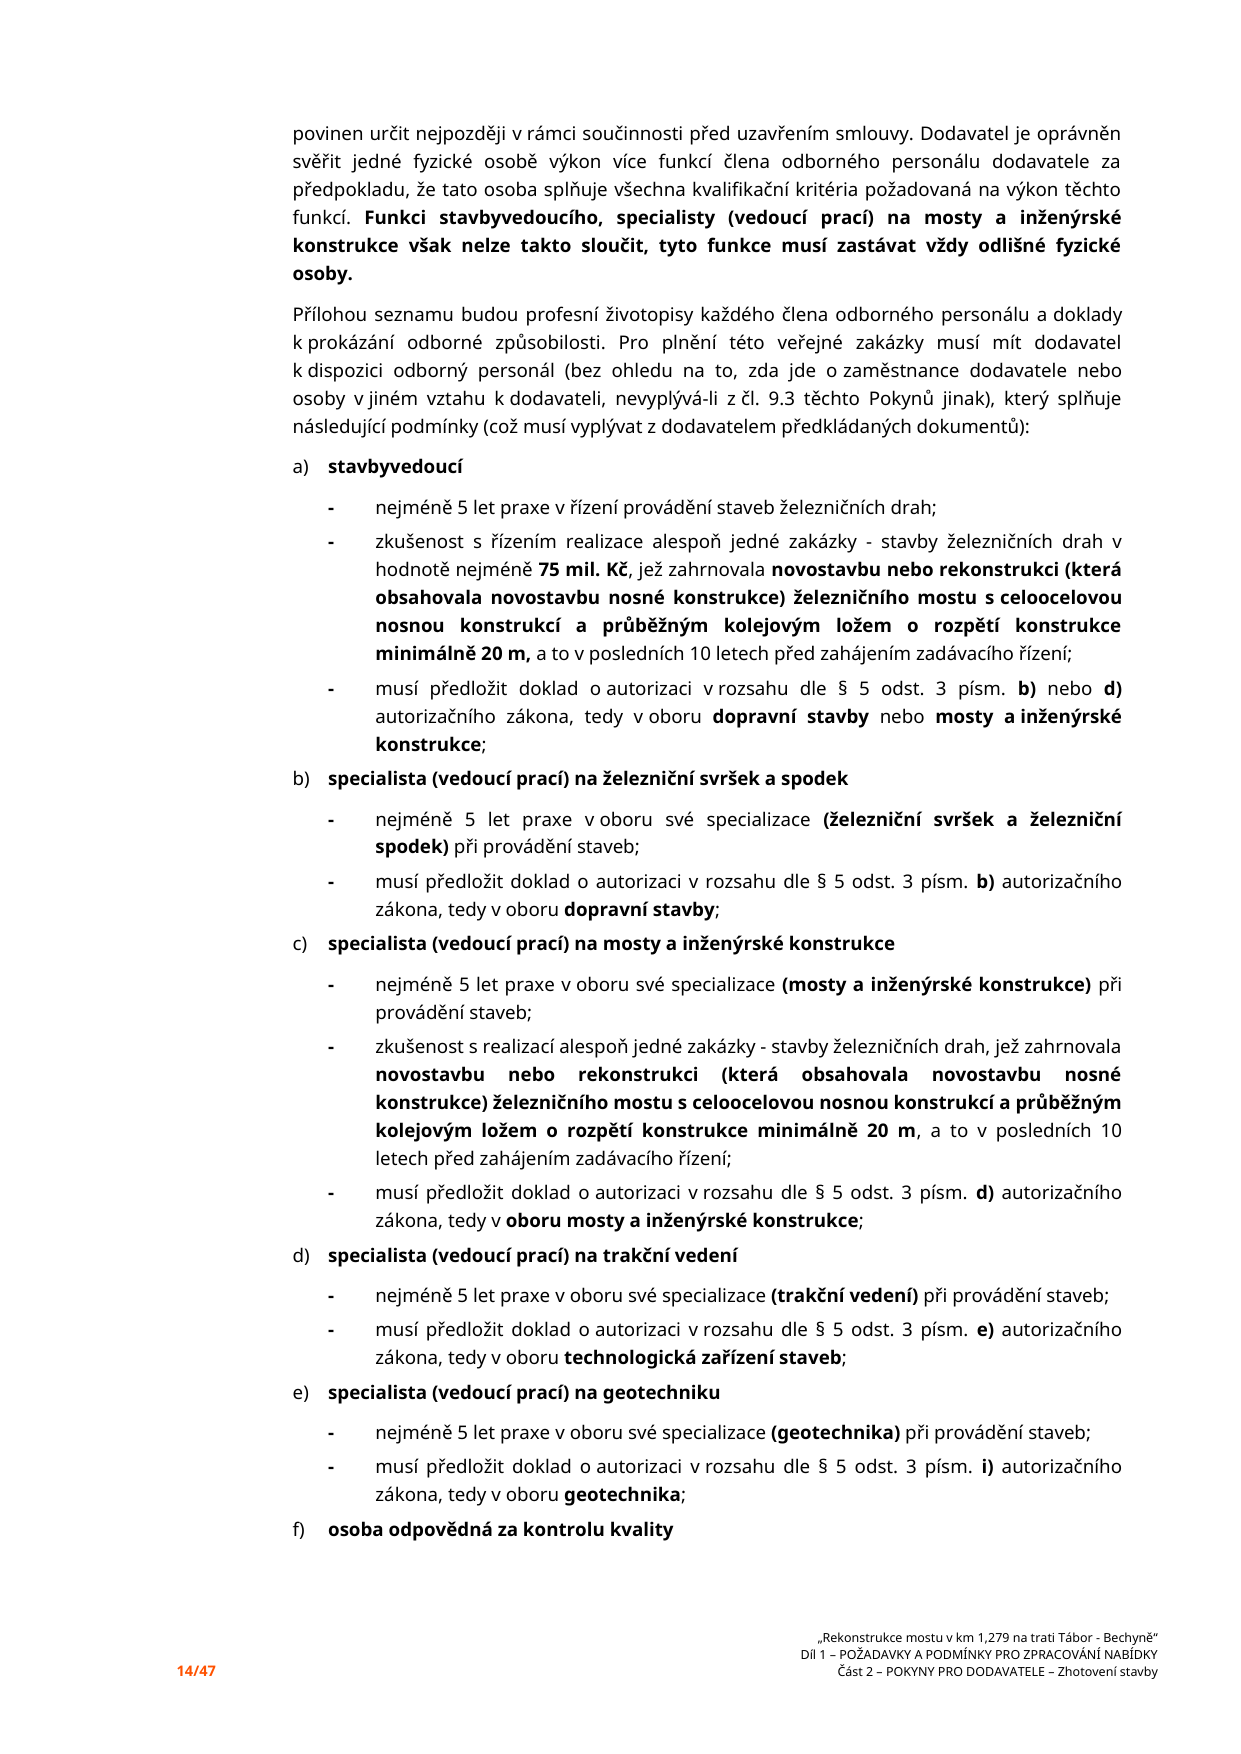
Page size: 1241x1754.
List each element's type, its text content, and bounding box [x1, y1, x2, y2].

list nejméně 5 let praxe v oboru své specializace (geotechnika) při provádění staveb; [328, 1419, 1122, 1445]
list zkušenost s řízením realizace alespoň jedné zakázky - stavby železničních drah v hodnotě nejméně 75 mil. Kč, jež zahrnovala novostavbu nebo rekonstrukci (která obsahovala novostavbu nosné konstrukce) železničního mostu s celoocelovou nosnou konstrukcí a průběžným kolejovým ložem o rozpětí konstrukce minimálně 20 m, a to v posledních 10 letech před zahájením zadávacího řízení; [328, 529, 1122, 666]
list osoba odpovědná za kontrolu kvality [292, 1516, 1122, 1542]
text Přílohou seznamu budou profesní životopisy každého člena odborného personálu a doklady k prokázání odborné způsobilosti. Pro plnění této veřejné zakázky musí mít dodavatel k dispozici odborný personál (bez ohledu na to, zda jde o zaměstnance dodavatele nebo osoby v jiném vztahu k dodavateli, nevyplývá-li z čl. 9.3 těchto Pokynů jinak), který splňuje následující podmínky (což musí vyplývat z dodavatelem předkládaných dokumentů): [292, 301, 1122, 439]
list nejméně 5 let praxe v řízení provádění staveb železničních drah; [328, 494, 1122, 520]
text specialista (vedoucí prací) na trakční vedení [292, 1242, 1122, 1267]
list nejméně 5 let praxe v oboru své specializace (mosty a inženýrské konstrukce) při provádění staveb; [328, 971, 1122, 1024]
list specialista (vedoucí prací) na geotechniku [292, 1379, 1122, 1404]
text musí předložit doklad o autorizaci v rozsahu dle § 5 odst. 3 písm. e) autorizačního zákona, tedy v oboru technologická zařízení staveb; [328, 1317, 1122, 1370]
list stavbyvedoucí [292, 454, 1122, 479]
list nejméně 5 let praxe v oboru své specializace (železniční svršek a železniční spodek) při provádění staveb; [328, 806, 1122, 859]
list musí předložit doklad o autorizaci v rozsahu dle § 5 odst. 3 písm. b) autorizačního zákona, tedy v oboru dopravní stavby; [328, 868, 1122, 922]
text nejméně 5 let praxe v oboru své specializace (trakční vedení) při provádění staveb; [328, 1282, 1122, 1308]
list musí předložit doklad o autorizaci v rozsahu dle § 5 odst. 3 písm. i) autorizačního zákona, tedy v oboru geotechnika; [328, 1454, 1122, 1507]
list musí předložit doklad o autorizaci v rozsahu dle § 5 odst. 3 písm. d) autorizačního zákona, tedy v oboru mosty a inženýrské konstrukce; [328, 1179, 1122, 1233]
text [292, 121, 1122, 286]
list specialista (vedoucí prací) na mosty a inženýrské konstrukce [292, 930, 1122, 956]
list musí předložit doklad o autorizaci v rozsahu dle § 5 odst. 3 písm. b) nebo d) autorizačního zákona, tedy v oboru dopravní stavby nebo mosty a inženýrské konstrukce; [328, 675, 1122, 757]
list zkušenost s realizací alespoň jedné zakázky - stavby železničních drah, jež zahrnovala novostavbu nebo rekonstrukci (která obsahovala novostavbu nosné konstrukce) železničního mostu s celoocelovou nosnou konstrukcí a průběžným kolejovým ložem o rozpětí konstrukce minimálně 20 m, a to v posledních 10 letech před zahájením zadávacího řízení; [328, 1033, 1122, 1171]
list specialista (vedoucí prací) na železniční svršek a spodek [292, 765, 1122, 791]
